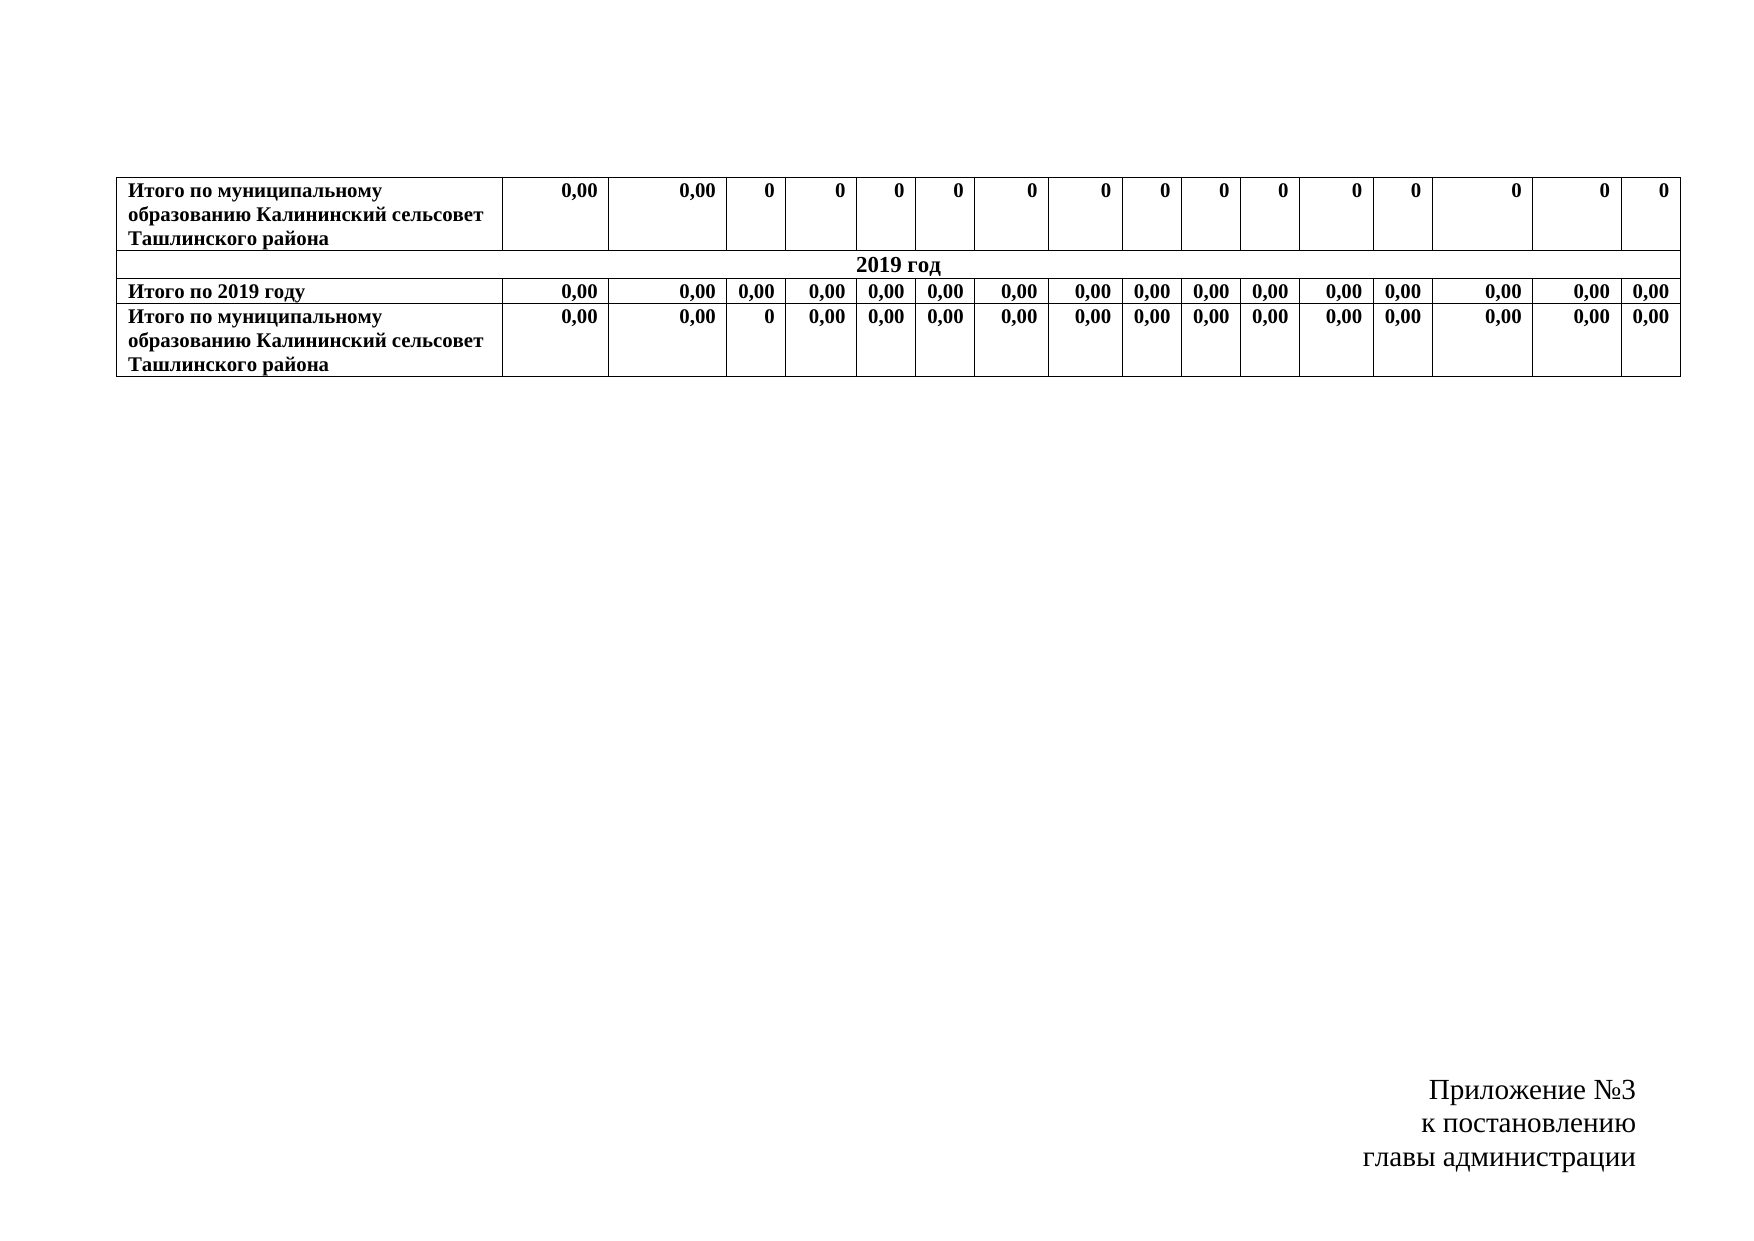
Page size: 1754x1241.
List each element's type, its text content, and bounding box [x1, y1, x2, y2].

table_cell 0,00 [503, 178, 608, 250]
table_cell 0 [916, 178, 974, 250]
table_cell 0,00 [786, 304, 856, 376]
table_cell 0,00 [916, 304, 974, 376]
table_cell 0 [1241, 178, 1299, 250]
text Приложение №3 [118, 1072, 1636, 1106]
table_cell 0,00 [609, 178, 726, 250]
table_cell 0,00 [1374, 279, 1432, 303]
table_cell 0,00 [1123, 279, 1181, 303]
table_cell 0 [1182, 178, 1240, 250]
table_cell 0 [727, 304, 785, 376]
table_cell 0,00 [1182, 304, 1240, 376]
table_cell 0 [857, 178, 915, 250]
table_cell 0,00 [1123, 304, 1181, 376]
text к постановлению [118, 1106, 1636, 1139]
table_cell 0 [727, 178, 785, 250]
table_cell Итого по муниципальному образованию Калининский сельсовет Ташлинского района [117, 178, 502, 250]
table_cell 0,00 [1533, 279, 1621, 303]
text главы администрации [118, 1139, 1636, 1173]
table_cell 0,00 [1622, 304, 1680, 376]
table_cell 0 [1374, 178, 1432, 250]
table_cell 0,00 [1300, 304, 1373, 376]
table_cell 0,00 [1241, 304, 1299, 376]
table_cell Итого по 2019 году [117, 279, 502, 303]
table_cell 0,00 [1622, 279, 1680, 303]
table_cell 0,00 [1433, 279, 1532, 303]
table_cell 0 [1533, 178, 1621, 250]
table_cell 0,00 [1241, 279, 1299, 303]
table_cell 0,00 [1374, 304, 1432, 376]
table_cell 0 [1622, 178, 1680, 250]
table_cell 0,00 [503, 279, 608, 303]
table_cell 0,00 [1049, 304, 1122, 376]
table_cell 0,00 [503, 304, 608, 376]
table_cell 0 [1433, 178, 1532, 250]
table_cell 0,00 [857, 304, 915, 376]
table_cell Итого по муниципальному образованию Калининский сельсовет Ташлинского района [117, 304, 502, 376]
table_cell 0 [1049, 178, 1122, 250]
table_cell 0,00 [975, 304, 1048, 376]
table_cell 0 [975, 178, 1048, 250]
table_cell 0 [1123, 178, 1181, 250]
table_cell 0,00 [916, 279, 974, 303]
table_cell 0,00 [1049, 279, 1122, 303]
table_cell 0 [786, 178, 856, 250]
table_cell 0 [1300, 178, 1373, 250]
table_cell 0,00 [786, 279, 856, 303]
table_cell 0,00 [609, 304, 726, 376]
table_cell 0,00 [609, 279, 726, 303]
table_cell 0,00 [1533, 304, 1621, 376]
table_cell 0,00 [1433, 304, 1532, 376]
table_cell 0,00 [1300, 279, 1373, 303]
table_cell 0,00 [857, 279, 915, 303]
table_cell 0,00 [727, 279, 785, 303]
table_cell 0,00 [1182, 279, 1240, 303]
table_cell 2019 год [117, 251, 1680, 278]
table_cell 0,00 [975, 279, 1048, 303]
